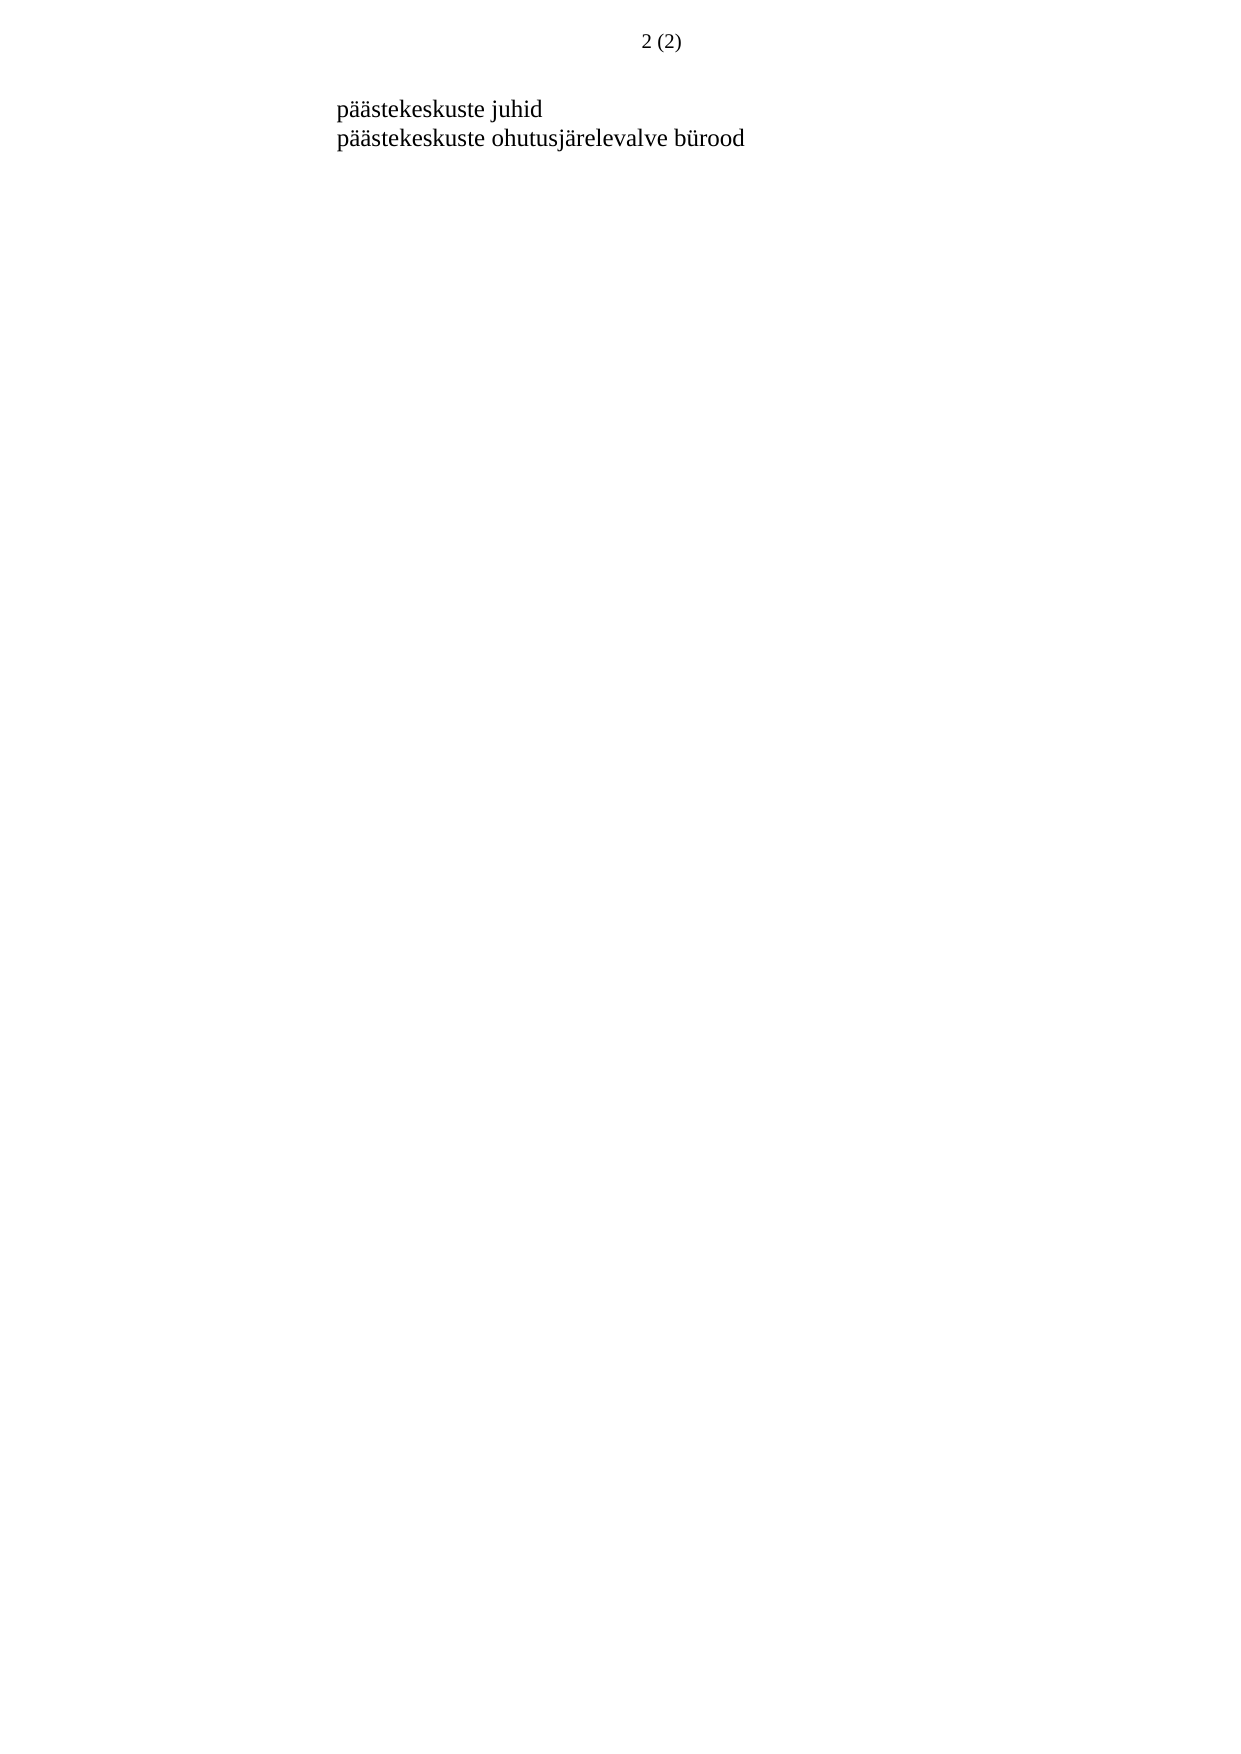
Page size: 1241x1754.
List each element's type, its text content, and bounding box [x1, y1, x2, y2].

text päästekeskuste ohutusjärelevalve bürood [263, 123, 1134, 152]
text päästekeskuste juhid [189, 94, 1134, 123]
